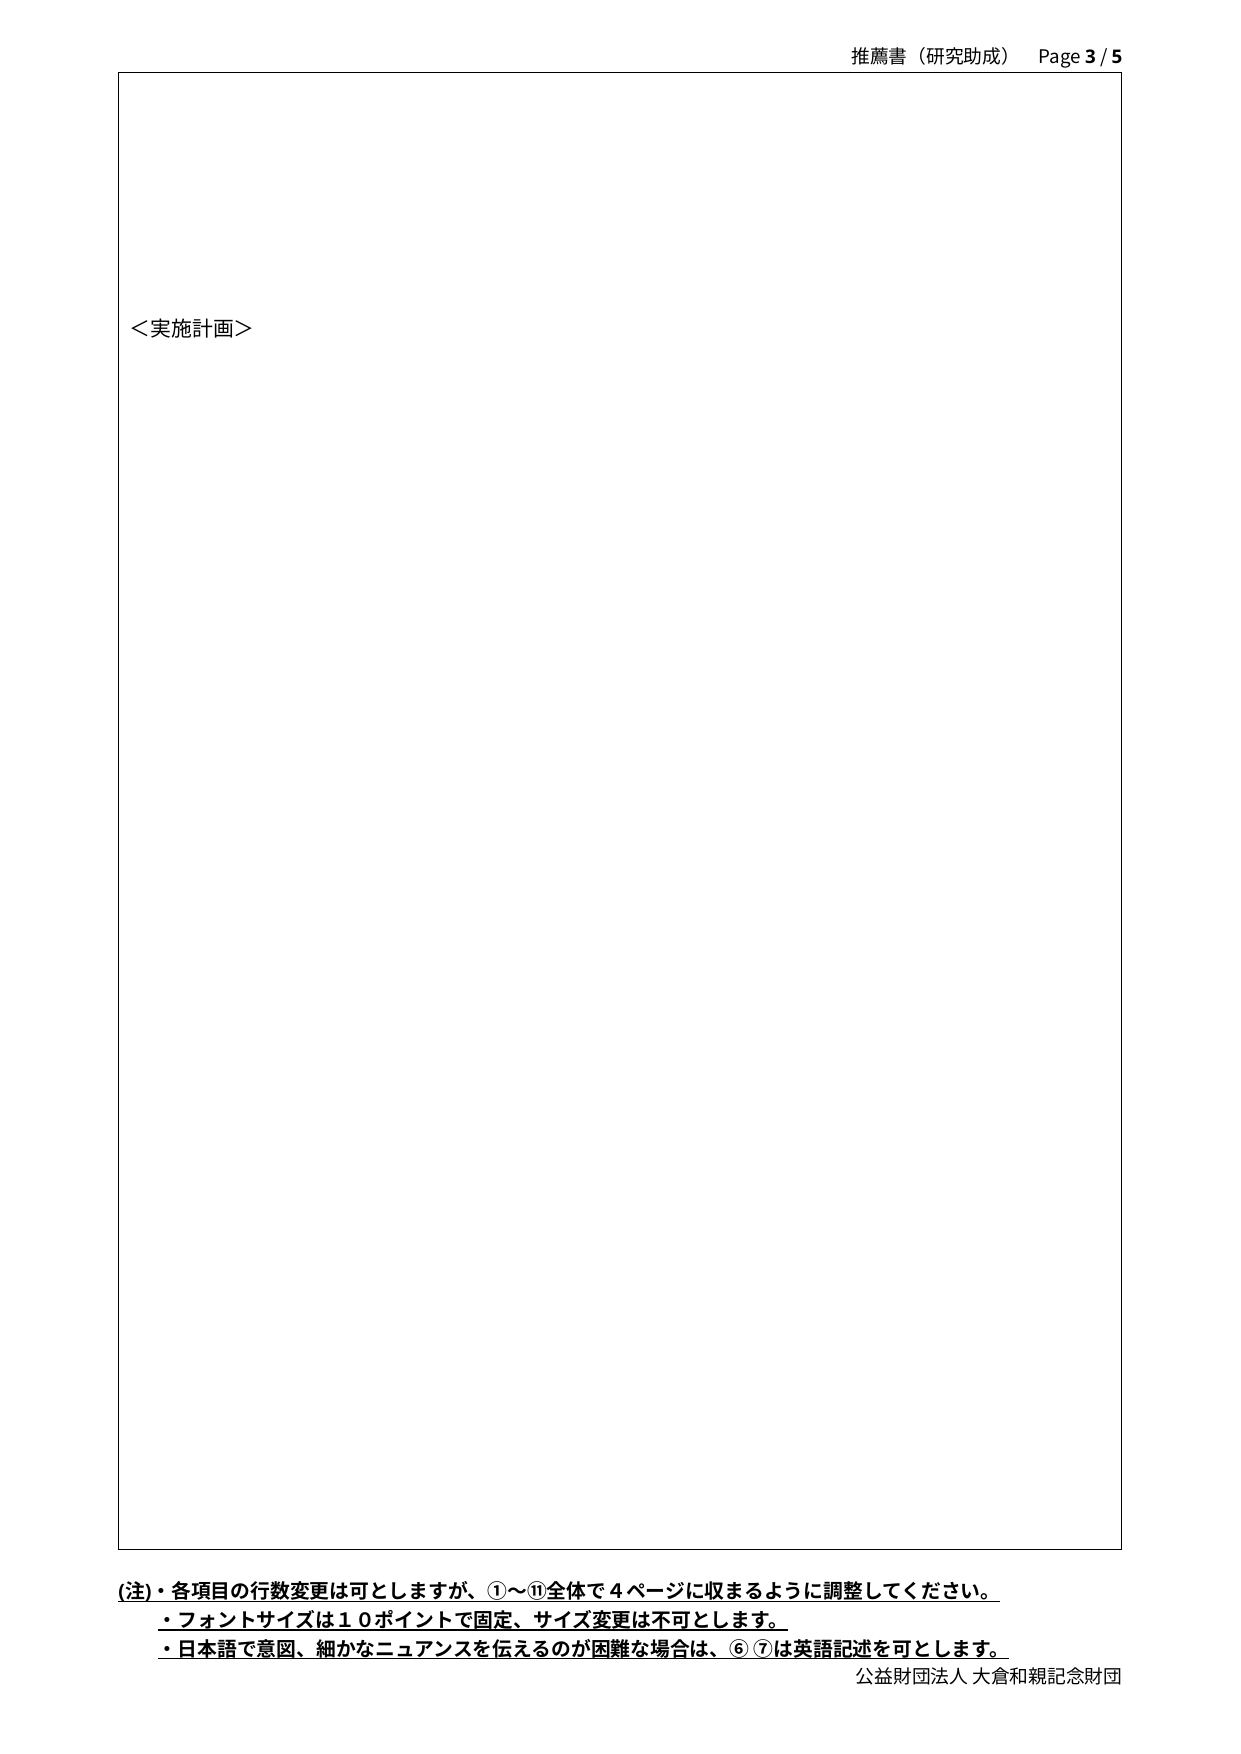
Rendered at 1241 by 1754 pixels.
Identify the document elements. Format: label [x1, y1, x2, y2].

table_cell [119, 73, 1121, 1549]
